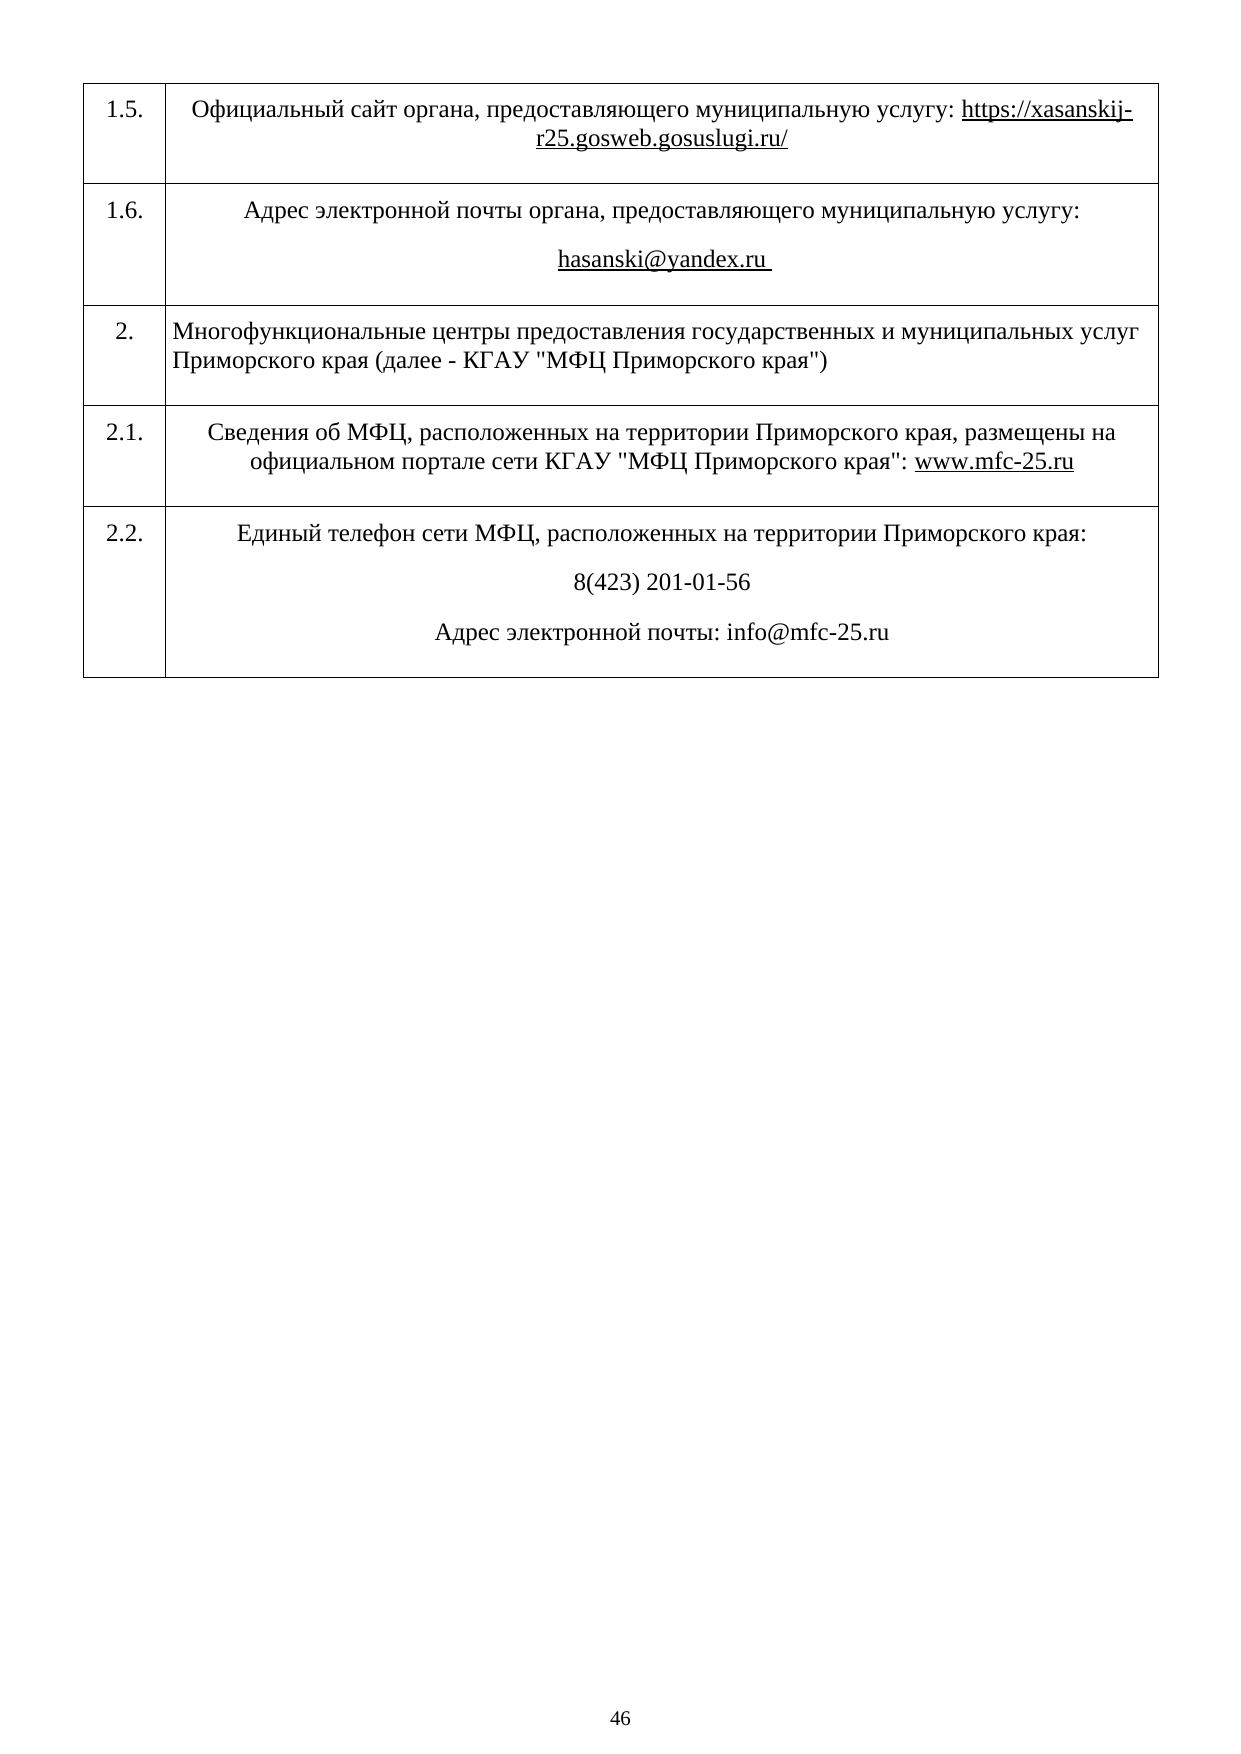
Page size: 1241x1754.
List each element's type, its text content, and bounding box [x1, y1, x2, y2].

table_cell 2.1. [84, 406, 165, 506]
table_cell Адрес электронной почты органа, предоставляющего муниципальную услугу: hasanski@yandex.ru [166, 184, 1158, 305]
table_cell 2.2. [84, 507, 165, 677]
table_cell Многофункциональные центры предоставления государственных и муниципальных услуг Приморского края (далее - КГАУ "МФЦ Приморского края") [166, 306, 1158, 405]
table_cell Сведения об МФЦ, расположенных на территории Приморского края, размещены на официальном портале сети КГАУ "МФЦ Приморского края": www.mfc-25.ru [166, 406, 1158, 506]
table_cell Единый телефон сети МФЦ, расположенных на территории Приморского края: 8(423) 201-01-56 Адрес электронной почты: info@mfc-25.ru [166, 507, 1158, 677]
table_cell 1.5. [84, 84, 165, 183]
table_cell Официальный сайт органа, предоставляющего муниципальную услугу: https://xasanskij-r25.gosweb.gosuslugi.ru/ [166, 84, 1158, 183]
table_cell 2. [84, 306, 165, 405]
table_cell 1.6. [84, 184, 165, 305]
